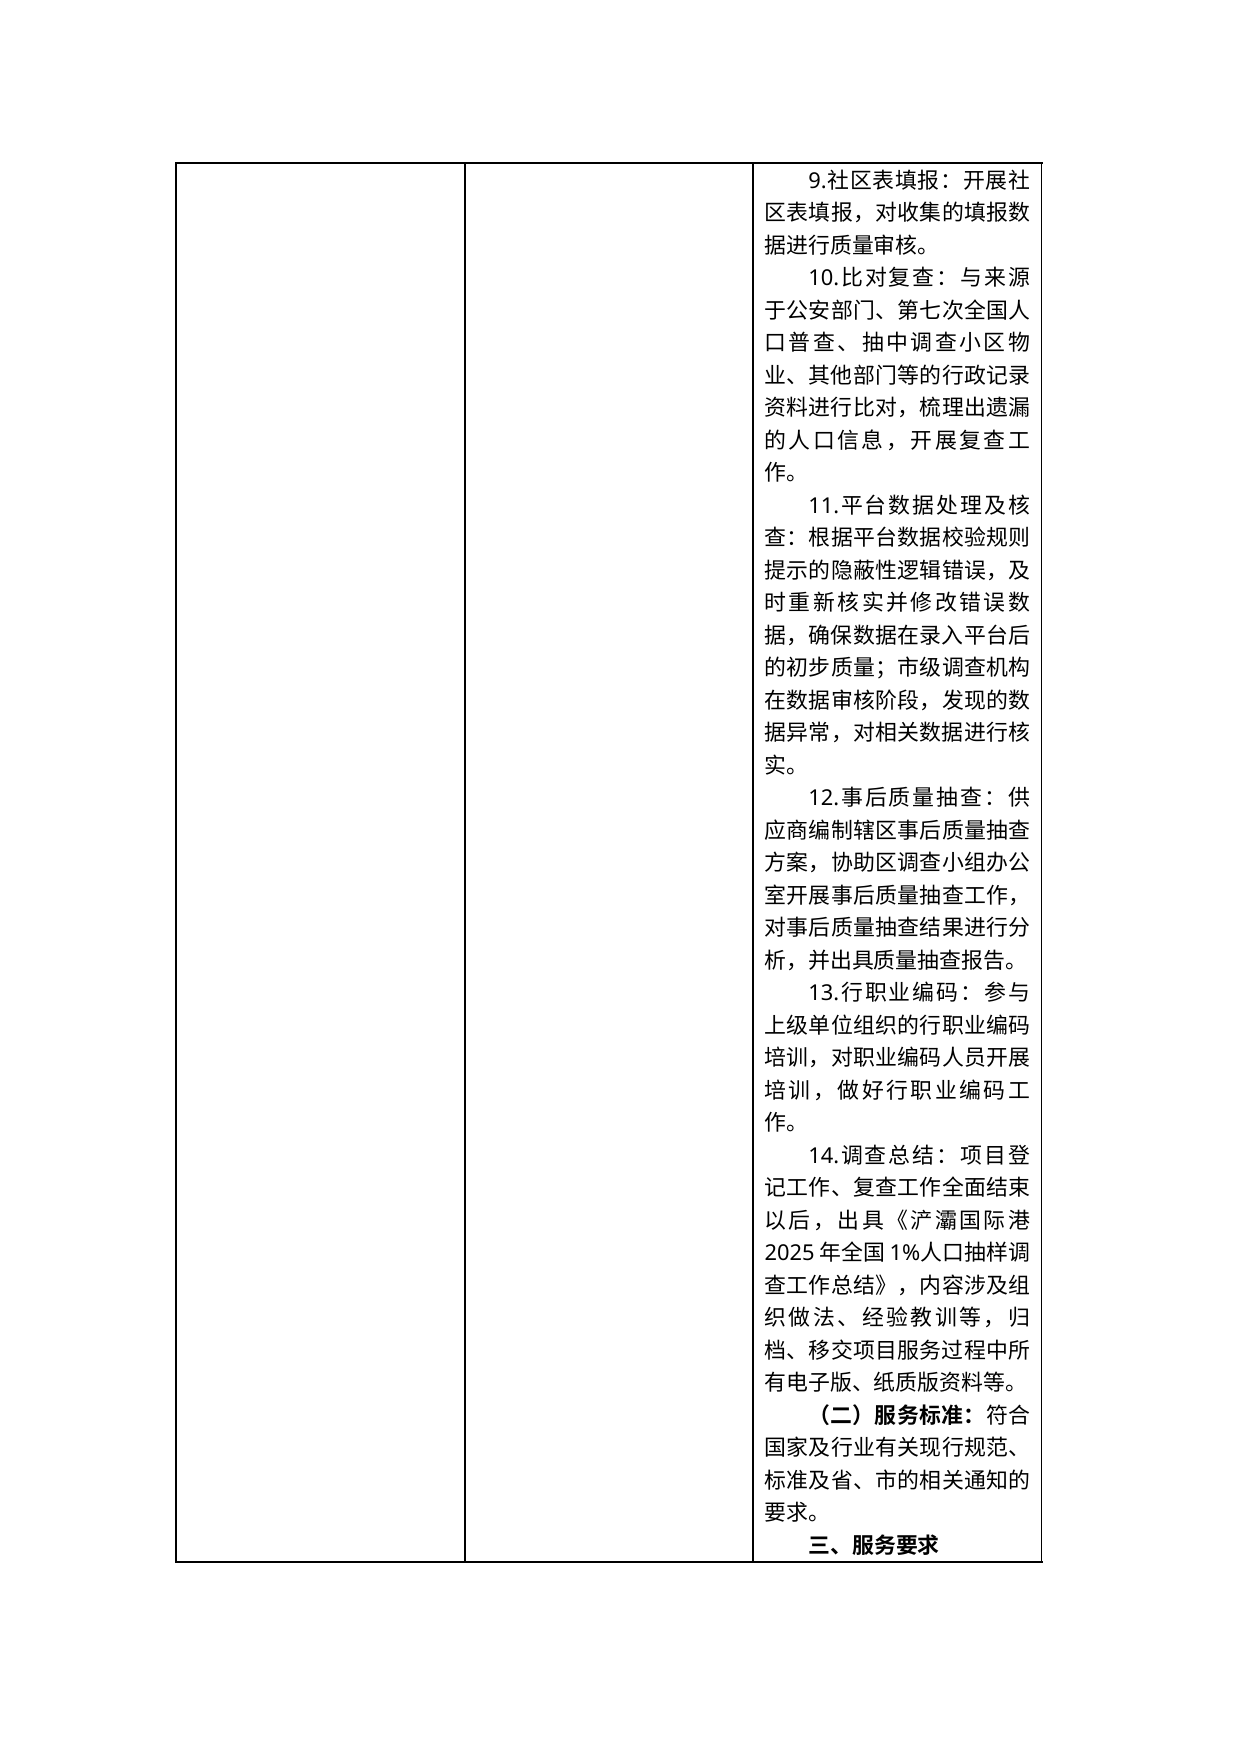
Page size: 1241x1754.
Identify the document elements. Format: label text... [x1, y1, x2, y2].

table_cell [466, 164, 752, 1561]
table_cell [754, 164, 1041, 1561]
table_cell 1 [177, 164, 464, 1561]
